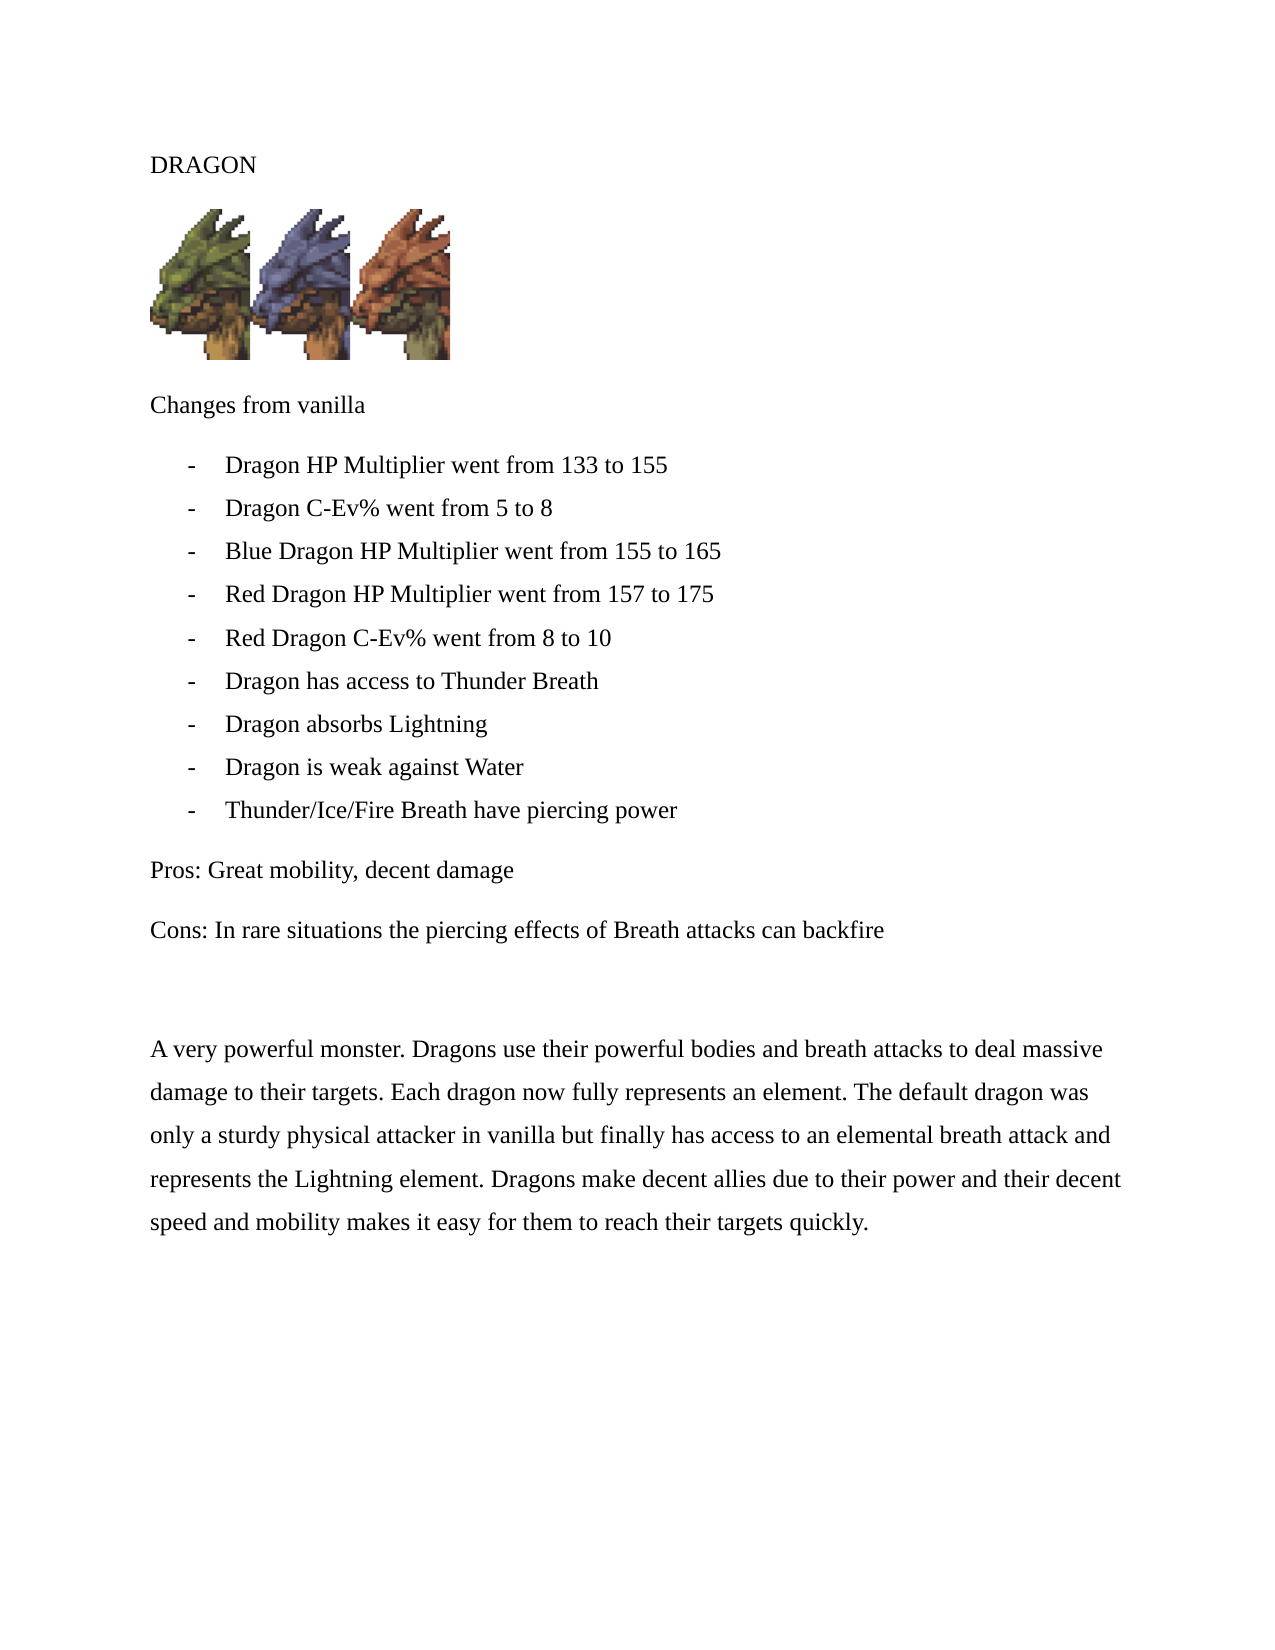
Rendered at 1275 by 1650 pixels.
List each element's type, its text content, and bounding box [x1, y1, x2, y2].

list Red Dragon HP Multiplier went from 157 to 175 [187, 579, 1125, 608]
list Dragon C-Ev% went from 5 to 8 [187, 493, 1125, 522]
list Dragon has access to Thunder Breath [187, 666, 1125, 694]
text Pros: Great mobility, decent damage [150, 855, 1125, 884]
picture [150, 209, 451, 360]
list Red Dragon C-Ev% went from 8 to 10 [187, 623, 1125, 651]
text Cons: In rare situations the piercing effects of Breath attacks can backfire [150, 915, 1125, 943]
list Dragon is weak against Water [187, 752, 1125, 781]
text Changes from vanilla [150, 390, 1125, 419]
list Dragon absorbs Lightning [187, 709, 1125, 738]
list Thunder/Ice/Fire Breath have piercing power [187, 795, 1125, 824]
list Dragon HP Multiplier went from 133 to 155 [187, 450, 1125, 479]
text DRAGON [150, 150, 1125, 179]
list Blue Dragon HP Multiplier went from 155 to 165 [187, 536, 1125, 565]
text A very powerful monster. Dragons use their powerful bodies and breath attacks to deal massive damage to their targets. Each dragon now fully represents an element. The default dragon was only a sturdy physical attacker in vanilla but finally has access to an elemental breath attack and represents the Lightning element. Dragons make decent allies due to their power and their decent speed and mobility makes it easy for them to reach their targets quickly. [150, 1034, 1125, 1236]
